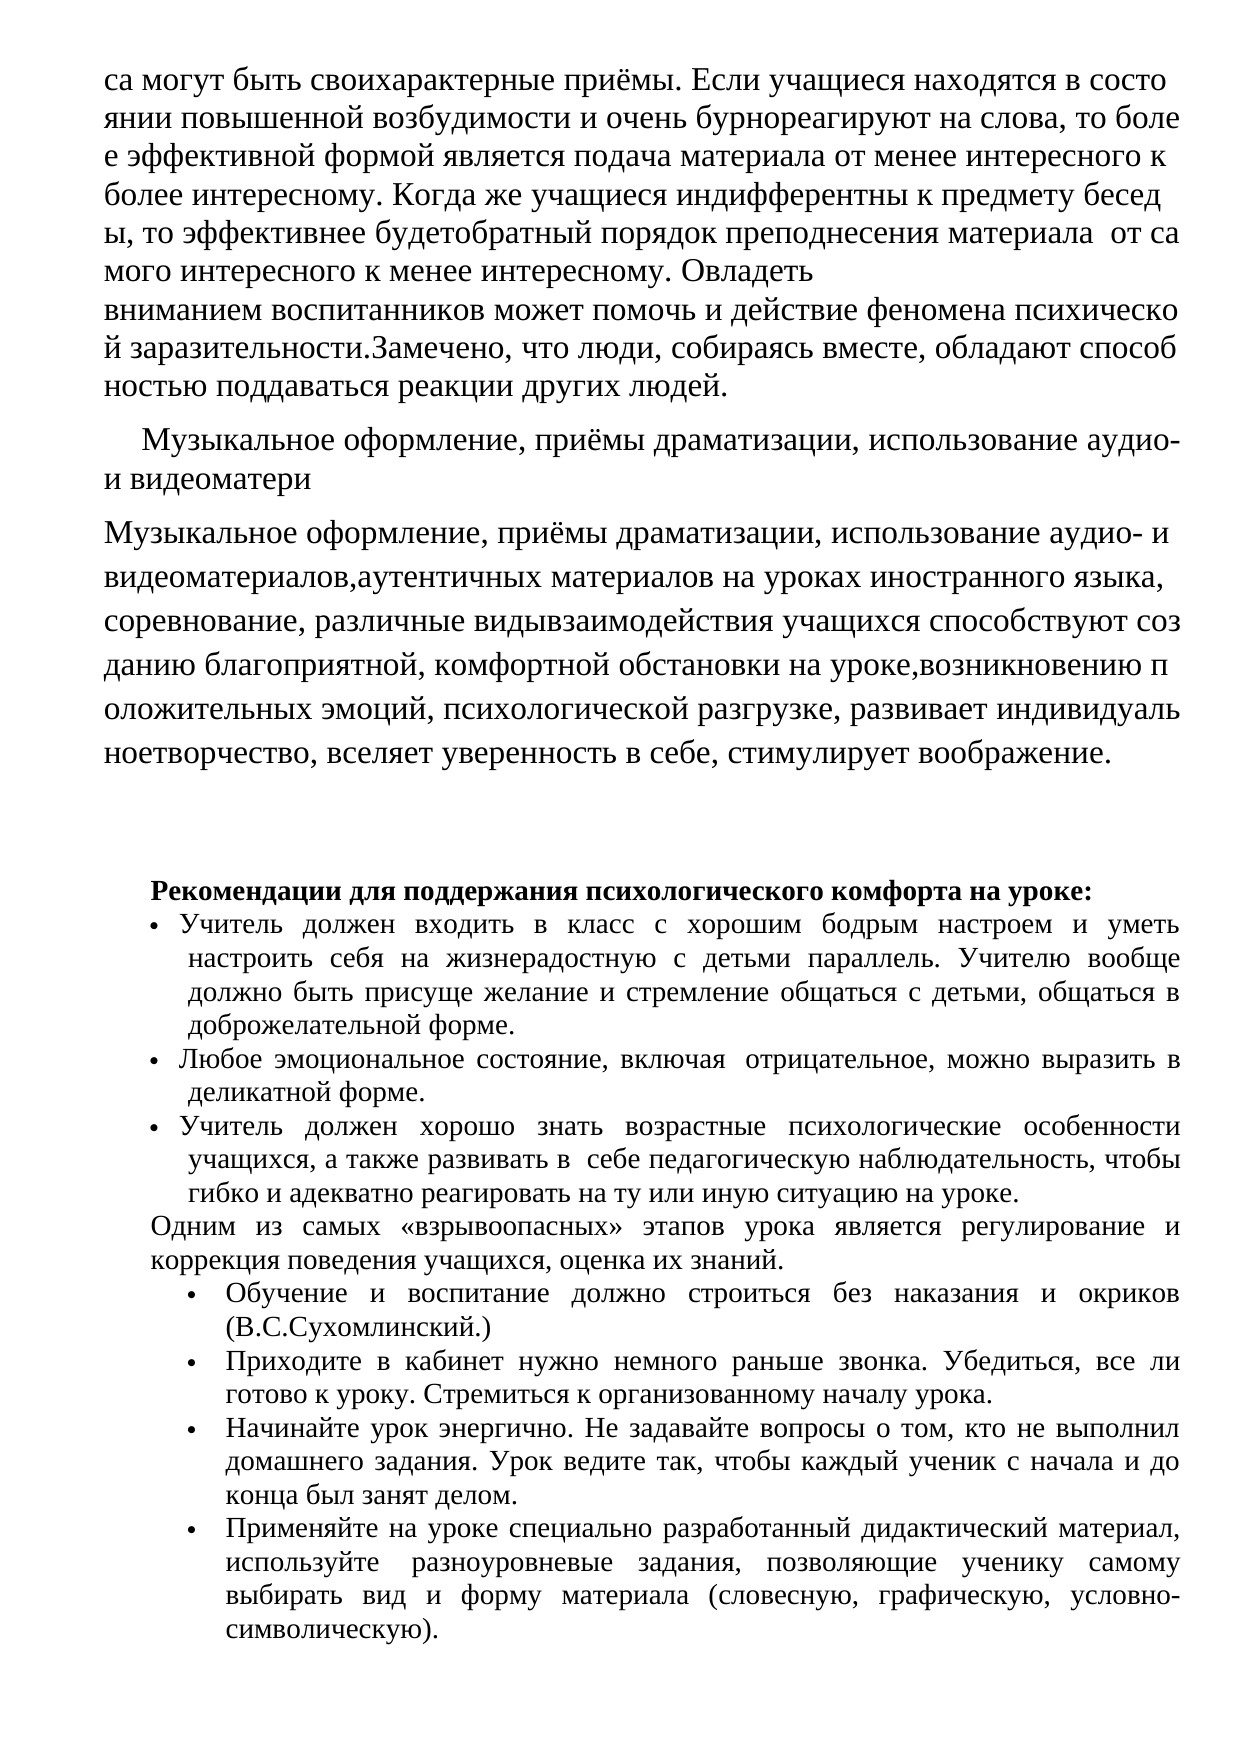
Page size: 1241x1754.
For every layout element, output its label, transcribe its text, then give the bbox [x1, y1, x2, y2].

list Обучение и воспитание должно строиться без наказания и окриков (В.С.Сухомлинский.) [188, 1276, 1181, 1343]
list Учитель должен хорошо знать возрастные психологические особенности учащихся, а также развивать в себе педагогическую наблюдательность, чтобы гибко и адекватно реагировать на ту или иную ситуацию на уроке. [150, 1108, 1181, 1208]
text Музыкальное оформление, приёмы драматизации, использование аудио- и видеоматери [103, 420, 1181, 496]
text Одним из самых «взрывоопасных» этапов урока является регулирование и коррекция поведения учащихся, оценка их знаний. [150, 1208, 1181, 1276]
list Любое эмоциональное состояние, включая отрицательное, можно выразить в деликатной форме. [150, 1041, 1181, 1108]
list Применяйте на уроке специально разработанный дидактический материал, используйте разноуровневые задания, позволяющие ученику самому выбирать вид и форму материала (словесную, графическую, условно-символическую). [188, 1510, 1181, 1644]
list Учитель должен входить в класс с хорошим бодрым настроем и уметь настроить себя на жизнерадостную с детьми параллель. Учителю вообще должно быть присуще желание и стремление общаться с детьми, общаться в доброжелательной форме. [150, 907, 1181, 1041]
list Приходите в кабинет нужно немного раньше звонка. Убедиться, все ли готово к уроку. Стремиться к организованному началу урока. [188, 1343, 1181, 1410]
text Музыкальное оформление, приёмы драматизации, использование аудио- и видеоматериалов,аутентичных материалов на уроках иностранного языка, соревнование, различные видывзаимодействия учащихся способствуют созданию благоприятной, комфортной обстановки на уроке,возникновению положительных эмоций, психологической разгрузке, развивает индивидуальноетворчество, вселяет уверенность в себе, стимулирует воображение. [103, 512, 1181, 771]
text Рекомендации для поддержания психологического комфорта на уроке: [103, 873, 1181, 907]
list Начинайте урок энергично. Не задавайте вопросы о том, кто не выполнил домашнего задания. Урок ведите так, чтобы каждый ученик с начала и до конца был занят делом. [188, 1410, 1181, 1510]
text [103, 59, 1181, 404]
